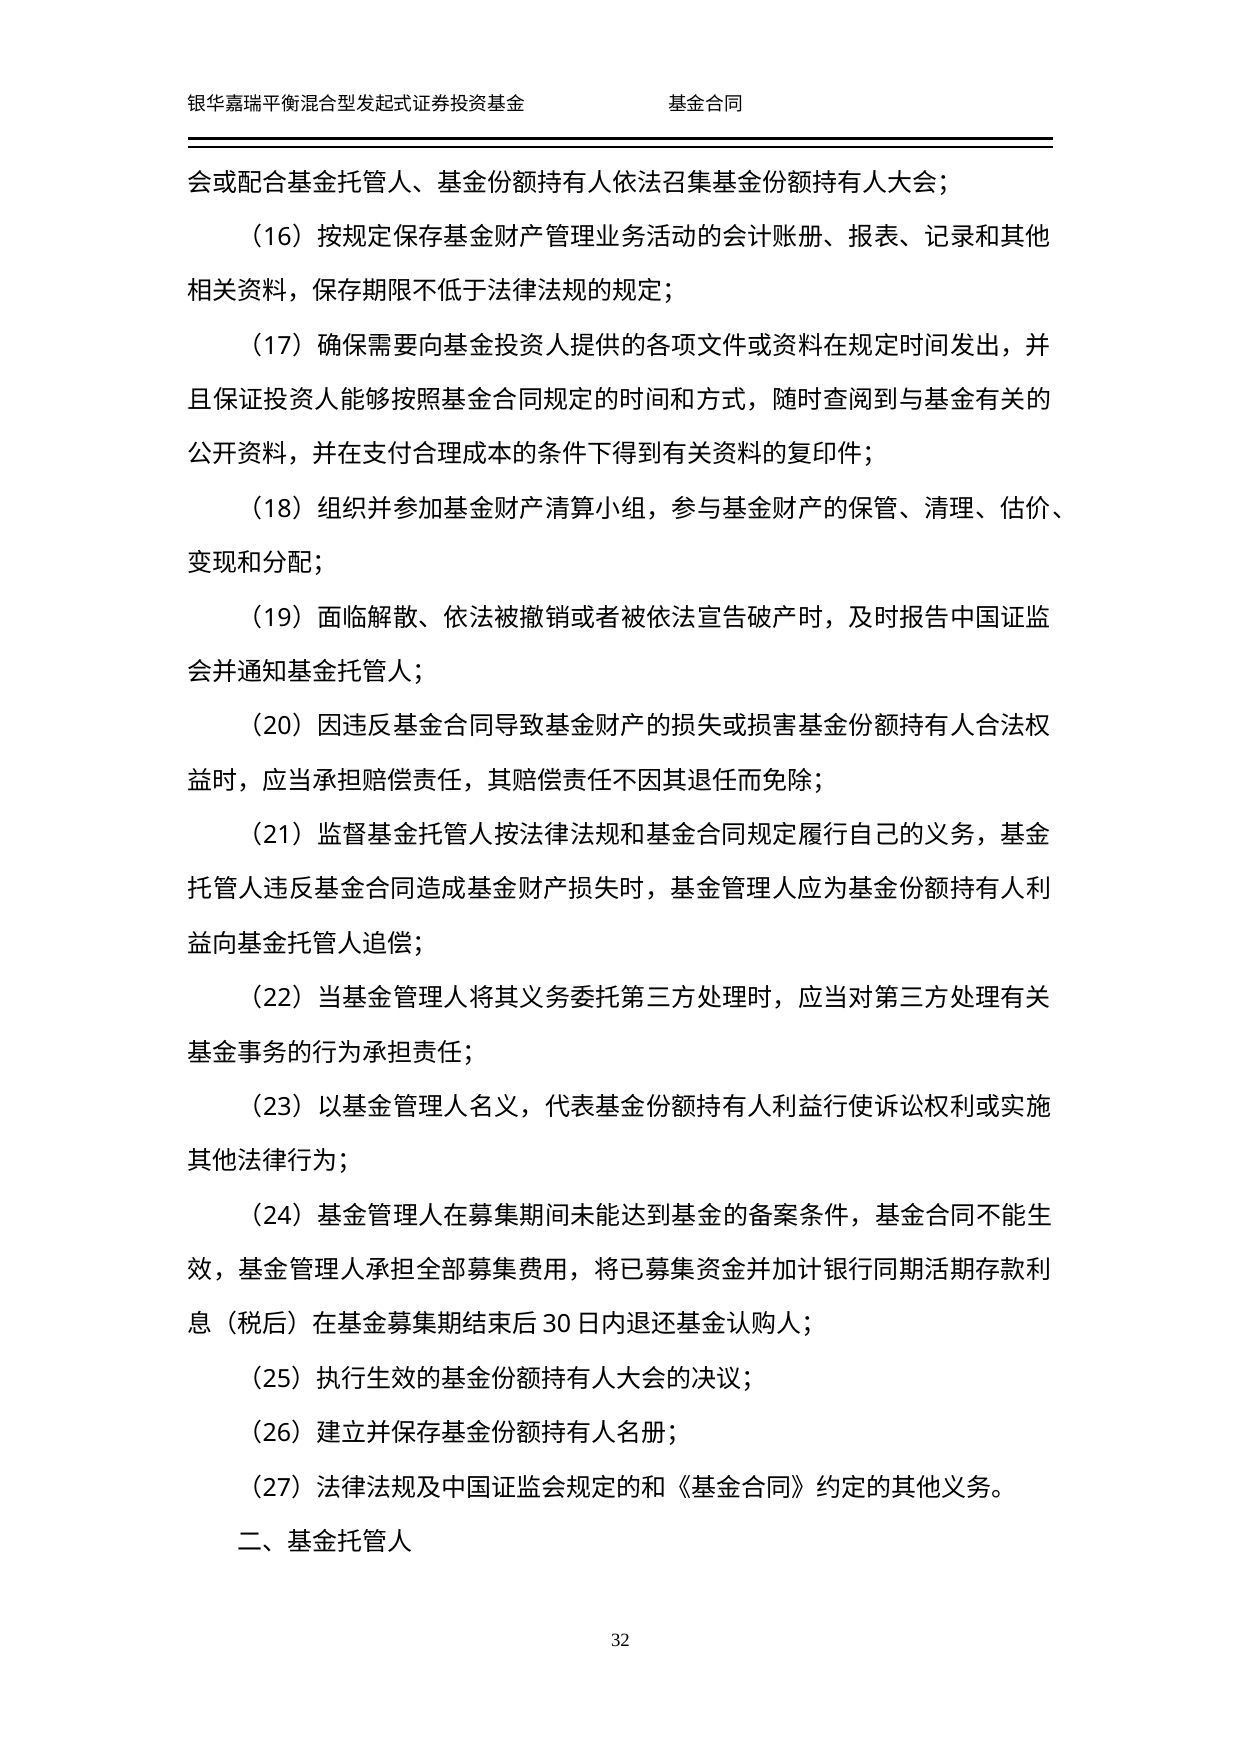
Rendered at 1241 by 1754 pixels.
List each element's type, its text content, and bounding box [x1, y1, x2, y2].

text （22）当基金管理人将其义务委托第三方处理时，应当对第三方处理有关基金事务的行为承担责任； [187, 978, 1053, 1068]
text 二、基金托管人 [187, 1521, 1053, 1558]
text （25）执行生效的基金份额持有人大会的决议； [187, 1358, 1053, 1394]
text （18）组织并参加基金财产清算小组，参与基金财产的保管、清理、估价、变现和分配； [187, 488, 1053, 579]
text （26）建立并保存基金份额持有人名册； [187, 1413, 1053, 1449]
text （21）监督基金托管人按法律法规和基金合同规定履行自己的义务，基金托管人违反基金合同造成基金财产损失时，基金管理人应为基金份额持有人利益向基金托管人追偿； [187, 814, 1053, 959]
text （19）面临解散、依法被撤销或者被依法宣告破产时，及时报告中国证监会并通知基金托管人； [187, 597, 1053, 688]
text （24）基金管理人在募集期间未能达到基金的备案条件，基金合同不能生效，基金管理人承担全部募集费用，将已募集资金并加计银行同期活期存款利息（税后）在基金募集期结束后30日内退还基金认购人； [187, 1195, 1053, 1340]
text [187, 162, 1053, 198]
text （23）以基金管理人名义，代表基金份额持有人利益行使诉讼权利或实施其他法律行为； [187, 1086, 1053, 1177]
text （20）因违反基金合同导致基金财产的损失或损害基金份额持有人合法权益时，应当承担赔偿责任，其赔偿责任不因其退任而免除； [187, 706, 1053, 796]
text （16）按规定保存基金财产管理业务活动的会计账册、报表、记录和其他相关资料，保存期限不低于法律法规的规定； [187, 216, 1053, 307]
text （17）确保需要向基金投资人提供的各项文件或资料在规定时间发出，并且保证投资人能够按照基金合同规定的时间和方式，随时查阅到与基金有关的公开资料，并在支付合理成本的条件下得到有关资料的复印件； [187, 325, 1053, 470]
text （27）法律法规及中国证监会规定的和《基金合同》约定的其他义务。 [187, 1467, 1053, 1503]
